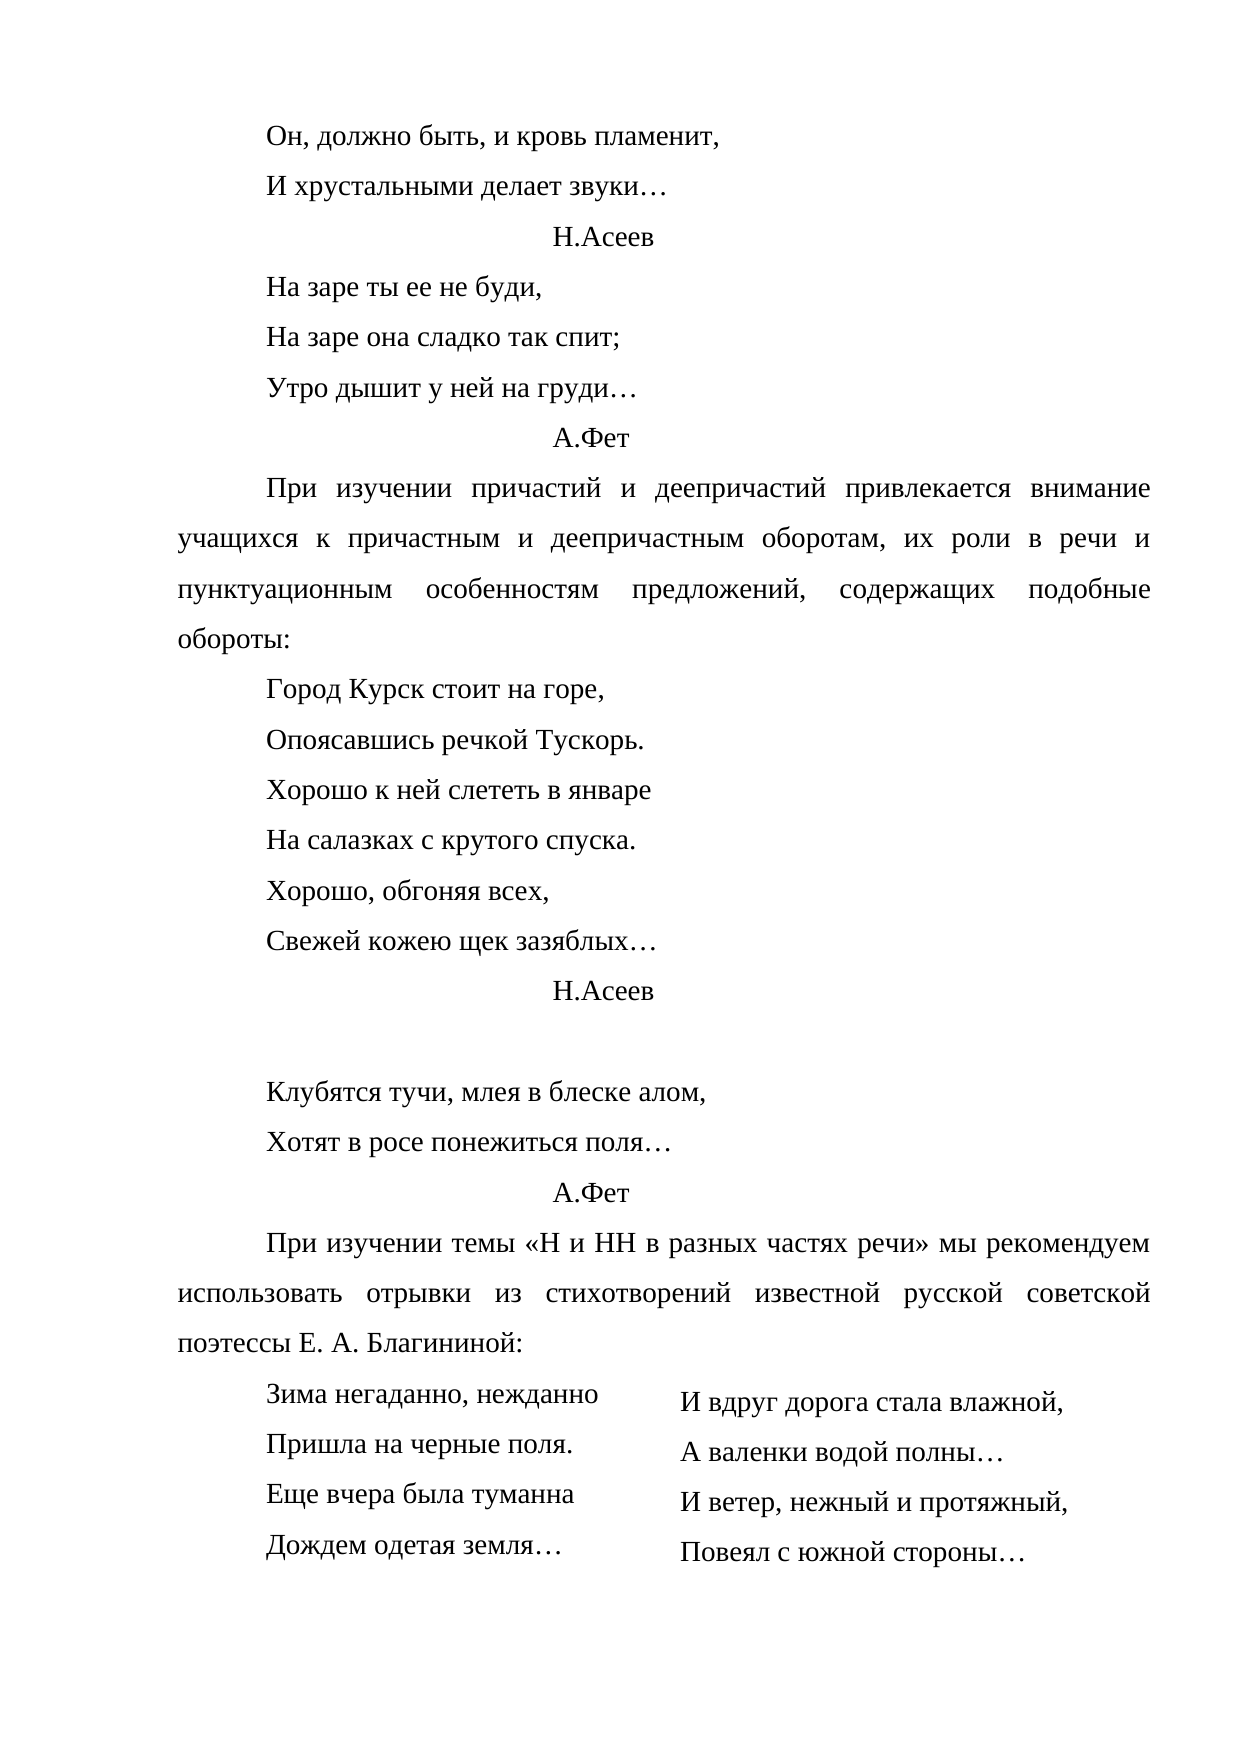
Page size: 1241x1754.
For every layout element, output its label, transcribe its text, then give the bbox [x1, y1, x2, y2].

subtitle И хрустальными делает звуки… [177, 168, 1152, 202]
text Клубятся тучи, млея в блеске алом, [177, 1074, 1152, 1108]
text Хотят в росе понежиться поля… [177, 1124, 1152, 1158]
text Зима негаданно, нежданно [177, 1376, 1152, 1409]
text Н.Асеев [177, 973, 1152, 1007]
text Н.Асеев [177, 219, 1152, 252]
text При изучении причастий и деепричастий привлекается внимание учащихся к причастным и деепричастным оборотам, их роли в речи и пунктуационным особенностям предложений, содержащих подобные обороты: [177, 470, 1152, 655]
text Хорошо к ней слететь в январе [177, 772, 1152, 806]
text А.Фет [177, 1175, 1152, 1208]
text Дождем одетая земля… [177, 1527, 1152, 1560]
text Еще вчера была туманна [177, 1477, 1152, 1510]
text На заре она сладко так спит; [177, 319, 1152, 353]
text На салазках с крутого спуска. [177, 822, 1152, 856]
text Опоясавшись речкой Тускорь. [177, 722, 1152, 755]
text При изучении темы «Н и НН в разных частях речи» мы рекомендуем использовать отрывки из стихотворений известной русской советской поэтессы Е. А. Благининой: [177, 1225, 1152, 1359]
text Пришла на черные поля. [177, 1426, 1152, 1460]
text А.Фет [177, 420, 1152, 453]
text На заре ты ее не буди, [177, 269, 1152, 303]
text Он, должно быть, и кровь пламенит, [177, 118, 1152, 152]
text Свежей кожею щек зазяблых… [177, 923, 1152, 957]
text Хорошо, обгоняя всех, [177, 873, 1152, 906]
text Утро дышит у ней на груди… [177, 370, 1152, 403]
text Город Курск стоит на горе, [177, 672, 1152, 705]
